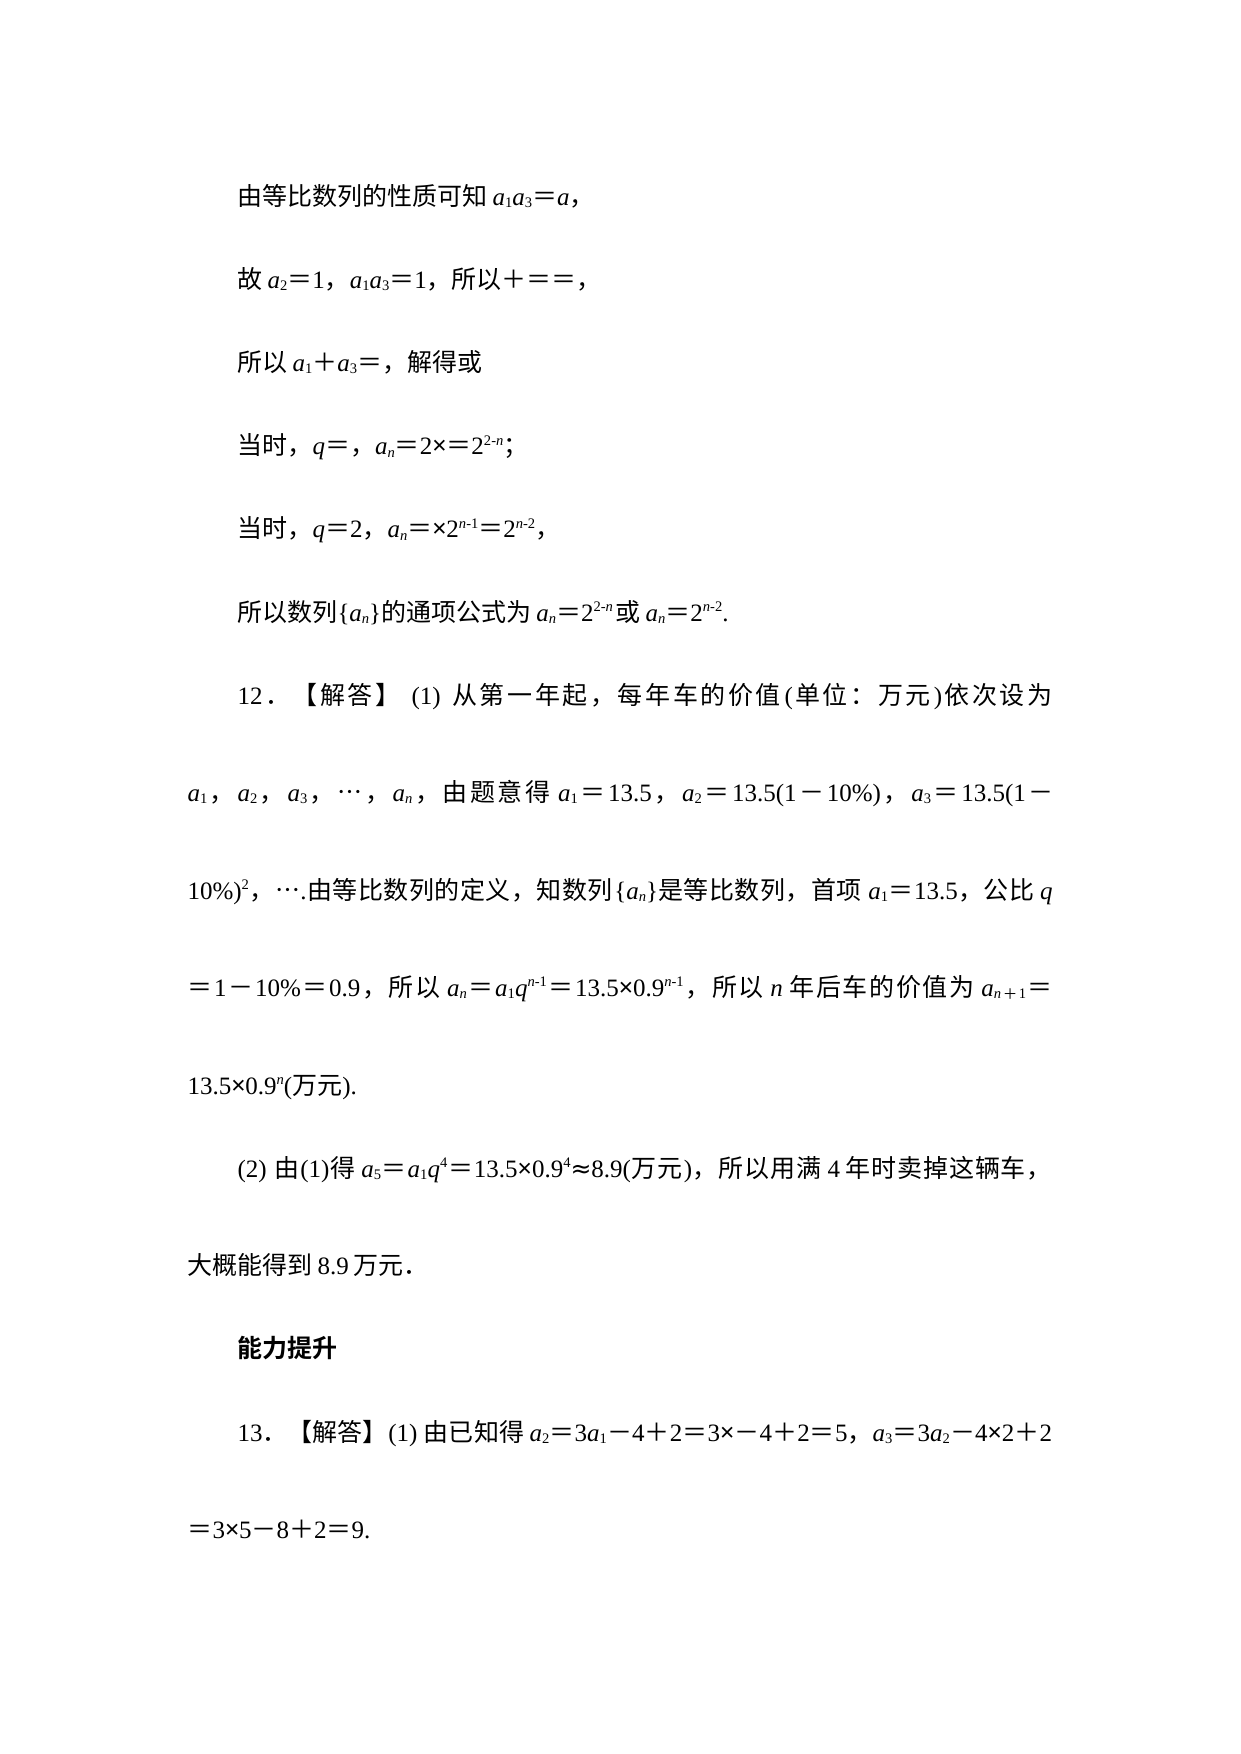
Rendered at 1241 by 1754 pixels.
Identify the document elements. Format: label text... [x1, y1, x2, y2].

text 13．【解答】(1) 由已知得a2＝3a1－4＋2＝3×－4＋2＝5，a3＝3a2－4×2＋2＝3×5－8＋2＝9. [187, 1398, 1053, 1560]
text 能力提升 [187, 1314, 1053, 1379]
text 所以a1＋a3＝，解得或 [187, 328, 1053, 393]
text 所以数列{an}的通项公式为an＝22-n或an＝2n-2. [187, 578, 1053, 643]
text 由等比数列的性质可知a1a3＝a， [187, 162, 1053, 227]
text 当时，q＝，an＝2×＝22-n； [187, 411, 1053, 476]
text 12．【解答】 (1) 从第一年起，每年车的价值(单位：万元)依次设为a1，a2，a3，…，an，由题意得a1＝13.5，a2＝13.5(1－10%)，a3＝13.5(1－10%)2，….由等比数列的定义，知数列{an}是等比数列，首项a1＝13.5，公比q＝1－10%＝0.9，所以an＝a1qn-1＝13.5×0.9n-1，所以n年后车的价值为an＋1＝13.5×0.9n(万元). [187, 661, 1053, 1116]
text 当时，q＝2，an＝×2n-1＝2n-2， [187, 494, 1053, 559]
text 故a2＝1，a1a3＝1，所以＋＝＝， [187, 245, 1053, 310]
text (2) 由(1)得a5＝a1q4＝13.5×0.94≈8.9(万元)，所以用满4年时卖掉这辆车，大概能得到8.9万元． [187, 1134, 1053, 1296]
